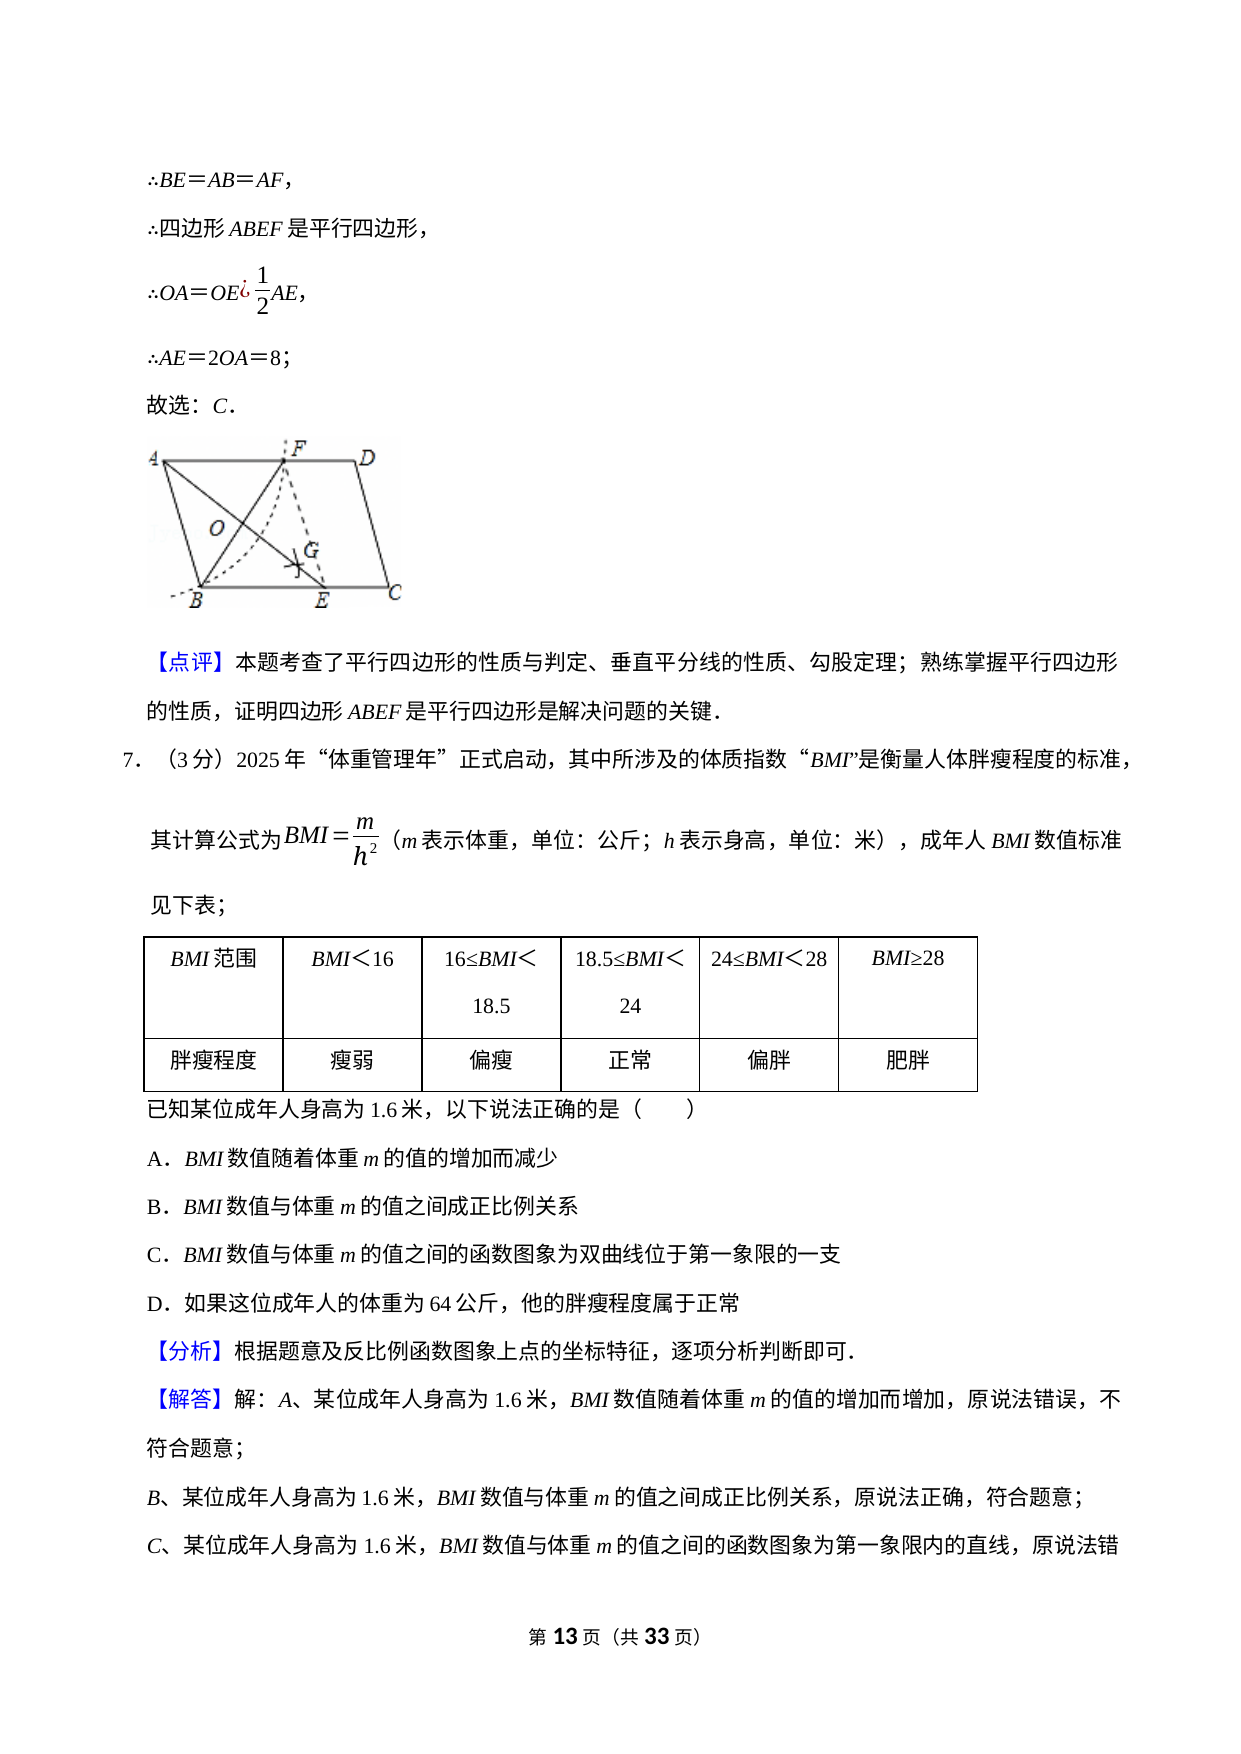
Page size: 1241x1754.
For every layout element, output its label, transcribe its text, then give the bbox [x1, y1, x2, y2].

text A．BMI数值随着体重m的值的增加而减少 [118, 1140, 1122, 1173]
text 【分析】根据题意及反比例函数图象上点的坐标特征，逐项分析判断即可． [147, 1334, 1122, 1366]
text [147, 1527, 1122, 1560]
text B、某位成年人身高为1.6米，BMI数值与体重m的值之间成正比例关系，原说法正确，符合题意； [147, 1479, 1122, 1512]
table_cell 正常 [562, 1039, 699, 1091]
text ∴四边形ABEF是平行四边形， [147, 210, 1122, 243]
table_header BMI范围 [145, 938, 282, 1038]
table_header 24≤BMI＜28 [700, 938, 838, 1038]
table_header 16≤BMI＜18.5 [423, 938, 560, 1038]
table_header 18.5≤BMI＜24 [562, 938, 699, 1038]
text B．BMI数值与体重m的值之间成正比例关系 [118, 1189, 1122, 1221]
text 【解答】解：A、某位成年人身高为1.6米，BMI数值随着体重m的值的增加而增加，原说法错误，不符合题意； [147, 1382, 1122, 1463]
text C．BMI数值与体重m的值之间的函数图象为双曲线位于第一象限的一支 [118, 1237, 1122, 1269]
text D．如果这位成年人的体重为64公斤，他的胖瘦程度属于正常 [118, 1285, 1122, 1318]
text 7．（3分）2025年“体重管理年”正式启动，其中所涉及的体质指数“BMI”是衡量人体胖瘦程度的标准，其计算公式为（m表示体重，单位：公斤；h表示身高，单位：米），成年人BMI数值标准见下表； [122, 742, 1122, 920]
text ∴AE＝2OA＝8； [147, 339, 1122, 372]
table_cell 偏胖 [700, 1039, 838, 1091]
text 故选：C． [147, 388, 1122, 420]
text ∴BE＝AB＝AF， [147, 162, 1122, 194]
picture [146, 436, 402, 608]
table_cell 胖瘦程度 [145, 1039, 282, 1091]
table_header BMI≥28 [839, 938, 977, 1038]
table_cell 瘦弱 [284, 1039, 421, 1091]
table_header BMI＜16 [284, 938, 421, 1038]
text 已知某位成年人身高为1.6米，以下说法正确的是（ ） [147, 1092, 1122, 1124]
table_cell 偏瘦 [423, 1039, 560, 1091]
text ∴OA＝OEAE， [147, 259, 1122, 324]
table_cell 肥胖 [839, 1039, 977, 1091]
text 【点评】本题考查了平行四边形的性质与判定、垂直平分线的性质、勾股定理；熟练掌握平行四边形的性质，证明四边形ABEF是平行四边形是解决问题的关键． [147, 644, 1122, 726]
